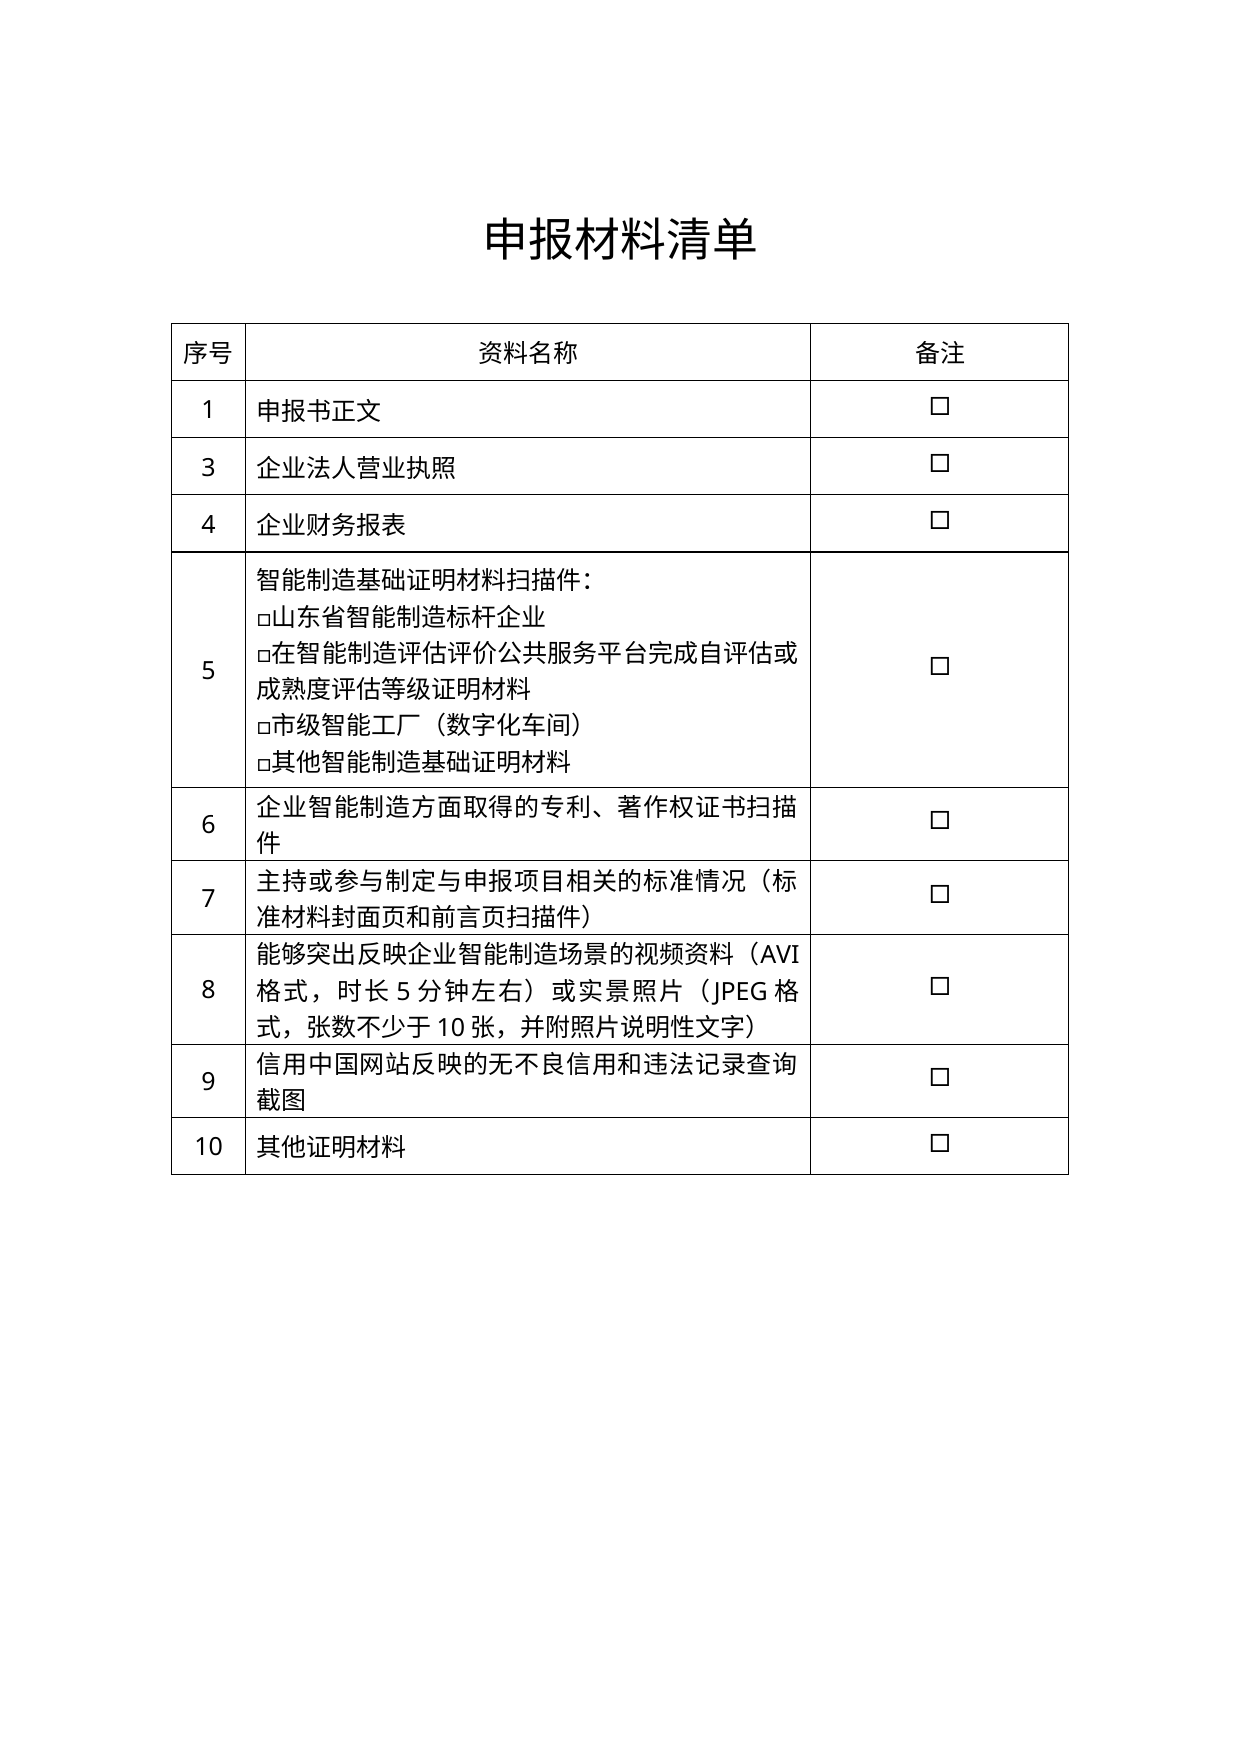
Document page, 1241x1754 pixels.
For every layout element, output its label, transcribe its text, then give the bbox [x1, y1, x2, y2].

table_cell 5 [172, 553, 245, 787]
table_cell [811, 861, 1068, 934]
table_header 序号 [172, 324, 245, 380]
table_header 资料名称 [246, 324, 810, 380]
table_cell [811, 381, 1068, 437]
table_cell 企业智能制造方面取得的专利、著作权证书扫描件 [246, 788, 810, 860]
table_cell [811, 788, 1068, 860]
table_cell 7 [172, 861, 245, 934]
table_cell 8 [172, 935, 245, 1043]
table_cell 主持或参与制定与申报项目相关的标准情况（标准材料封面页和前言页扫描件） [246, 861, 810, 934]
table_cell 信用中国网站反映的无不良信用和违法记录查询截图 [246, 1045, 810, 1117]
table_cell 10 [172, 1118, 245, 1174]
table_cell 其他证明材料 [246, 1118, 810, 1174]
table_cell [811, 495, 1068, 551]
table_cell 智能制造基础证明材料扫描件： □山东省智能制造标杆企业 □在智能制造评估评价公共服务平台完成自评估或成熟度评估等级证明材料 □市级智能工厂（数字化车间） □其他智能制造基础证明材料 [246, 553, 810, 787]
table_cell 4 [172, 495, 245, 551]
table_header 备注 [811, 324, 1068, 380]
table_cell 能够突出反映企业智能制造场景的视频资料（AVI格式，时长5分钟左右）或实景照片（JPEG格式，张数不少于10张，并附照片说明性文字） [246, 935, 810, 1043]
table_cell 3 [172, 438, 245, 494]
table_cell [811, 438, 1068, 494]
table_cell 1 [172, 381, 245, 437]
table_cell [811, 553, 1068, 787]
table_cell 9 [172, 1045, 245, 1117]
table_cell 企业法人营业执照 [246, 438, 810, 494]
table_cell [811, 1045, 1068, 1117]
table_cell 申报书正文 [246, 381, 810, 437]
table_cell 企业财务报表 [246, 495, 810, 551]
text 申报材料清单 [187, 188, 1053, 285]
table_cell 6 [172, 788, 245, 860]
table_cell [811, 935, 1068, 1043]
table_cell [811, 1118, 1068, 1174]
